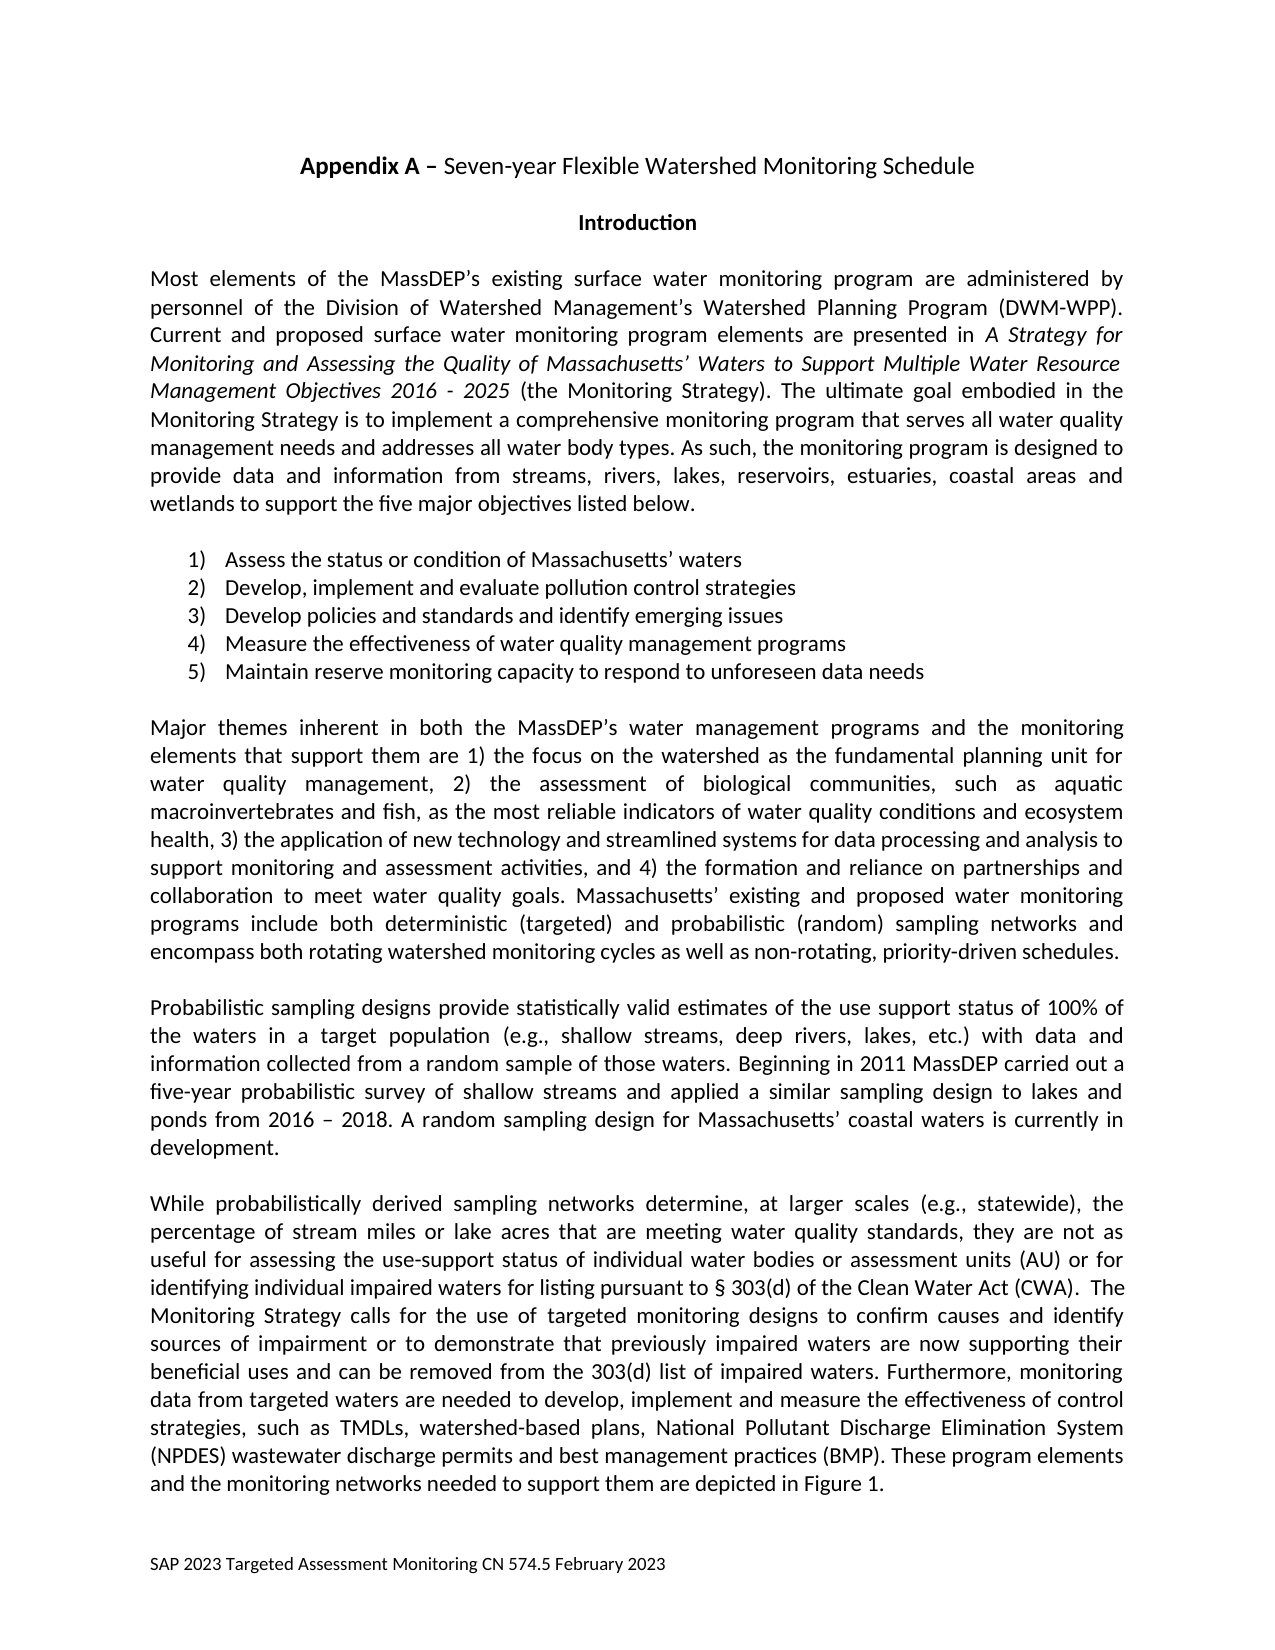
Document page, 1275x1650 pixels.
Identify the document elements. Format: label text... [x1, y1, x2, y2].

list Measure the effectiveness of water quality management programs [187, 629, 1125, 657]
text Probabilistic sampling designs provide statistically valid estimates of the use support status of 100% of the waters in a target population (e.g., shallow streams, deep rivers, lakes, etc.) with data and information collected from a random sample of those waters. Beginning in 2011 MassDEP carried out a five-year probabilistic survey of shallow streams and applied a similar sampling design to lakes and ponds from 2016 – 2018. A random sampling design for Massachusetts’ coastal waters is currently in development. [150, 993, 1125, 1161]
subtitle Appendix A – Seven-year Flexible Watershed Monitoring Schedule [150, 150, 1125, 181]
list Develop, implement and evaluate pollution control strategies [187, 573, 1125, 601]
text While probabilistically derived sampling networks determine, at larger scales (e.g., statewide), the percentage of stream miles or lake acres that are meeting water quality standards, they are not as useful for assessing the use-support status of individual water bodies or assessment units (AU) or for identifying individual impaired waters for listing pursuant to § 303(d) of the Clean Water Act (CWA). The Monitoring Strategy calls for the use of targeted monitoring designs to confirm causes and identify sources of impairment or to demonstrate that previously impaired waters are now supporting their beneficial uses and can be removed from the 303(d) list of impaired waters. Furthermore, monitoring data from targeted waters are needed to develop, implement and measure the effectiveness of control strategies, such as TMDLs, watershed-based plans, National Pollutant Discharge Elimination System (NPDES) wastewater discharge permits and best management practices (BMP). These program elements and the monitoring networks needed to support them are depicted in Figure 1. [150, 1189, 1125, 1497]
text Introduction [150, 208, 1125, 237]
list Maintain reserve monitoring capacity to respond to unforeseen data needs [187, 657, 1125, 685]
text Major themes inherent in both the MassDEP’s water management programs and the monitoring elements that support them are 1) the focus on the watershed as the fundamental planning unit for water quality management, 2) the assessment of biological communities, such as aquatic macroinvertebrates and fish, as the most reliable indicators of water quality conditions and ecosystem health, 3) the application of new technology and streamlined systems for data processing and analysis to support monitoring and assessment activities, and 4) the formation and reliance on partnerships and collaboration to meet water quality goals. Massachusetts’ existing and proposed water monitoring programs include both deterministic (targeted) and probabilistic (random) sampling networks and encompass both rotating watershed monitoring cycles as well as non-rotating, priority-driven schedules. [150, 713, 1125, 965]
list Assess the status or condition of Massachusetts’ waters [187, 545, 1125, 573]
list Develop policies and standards and identify emerging issues [187, 601, 1125, 629]
text Most elements of the MassDEP’s existing surface water monitoring program are administered by personnel of the Division of Watershed Management’s Watershed Planning Program (DWM-WPP). Current and proposed surface water monitoring program elements are presented in A Strategy for Monitoring and Assessing the Quality of Massachusetts’ Waters to Support Multiple Water Resource Management Objectives 2016 - 2025 (the Monitoring Strategy). The ultimate goal embodied in the Monitoring Strategy is to implement a comprehensive monitoring program that serves all water quality management needs and addresses all water body types. As such, the monitoring program is designed to provide data and information from streams, rivers, lakes, reservoirs, estuaries, coastal areas and wetlands to support the five major objectives listed below. [150, 264, 1125, 517]
